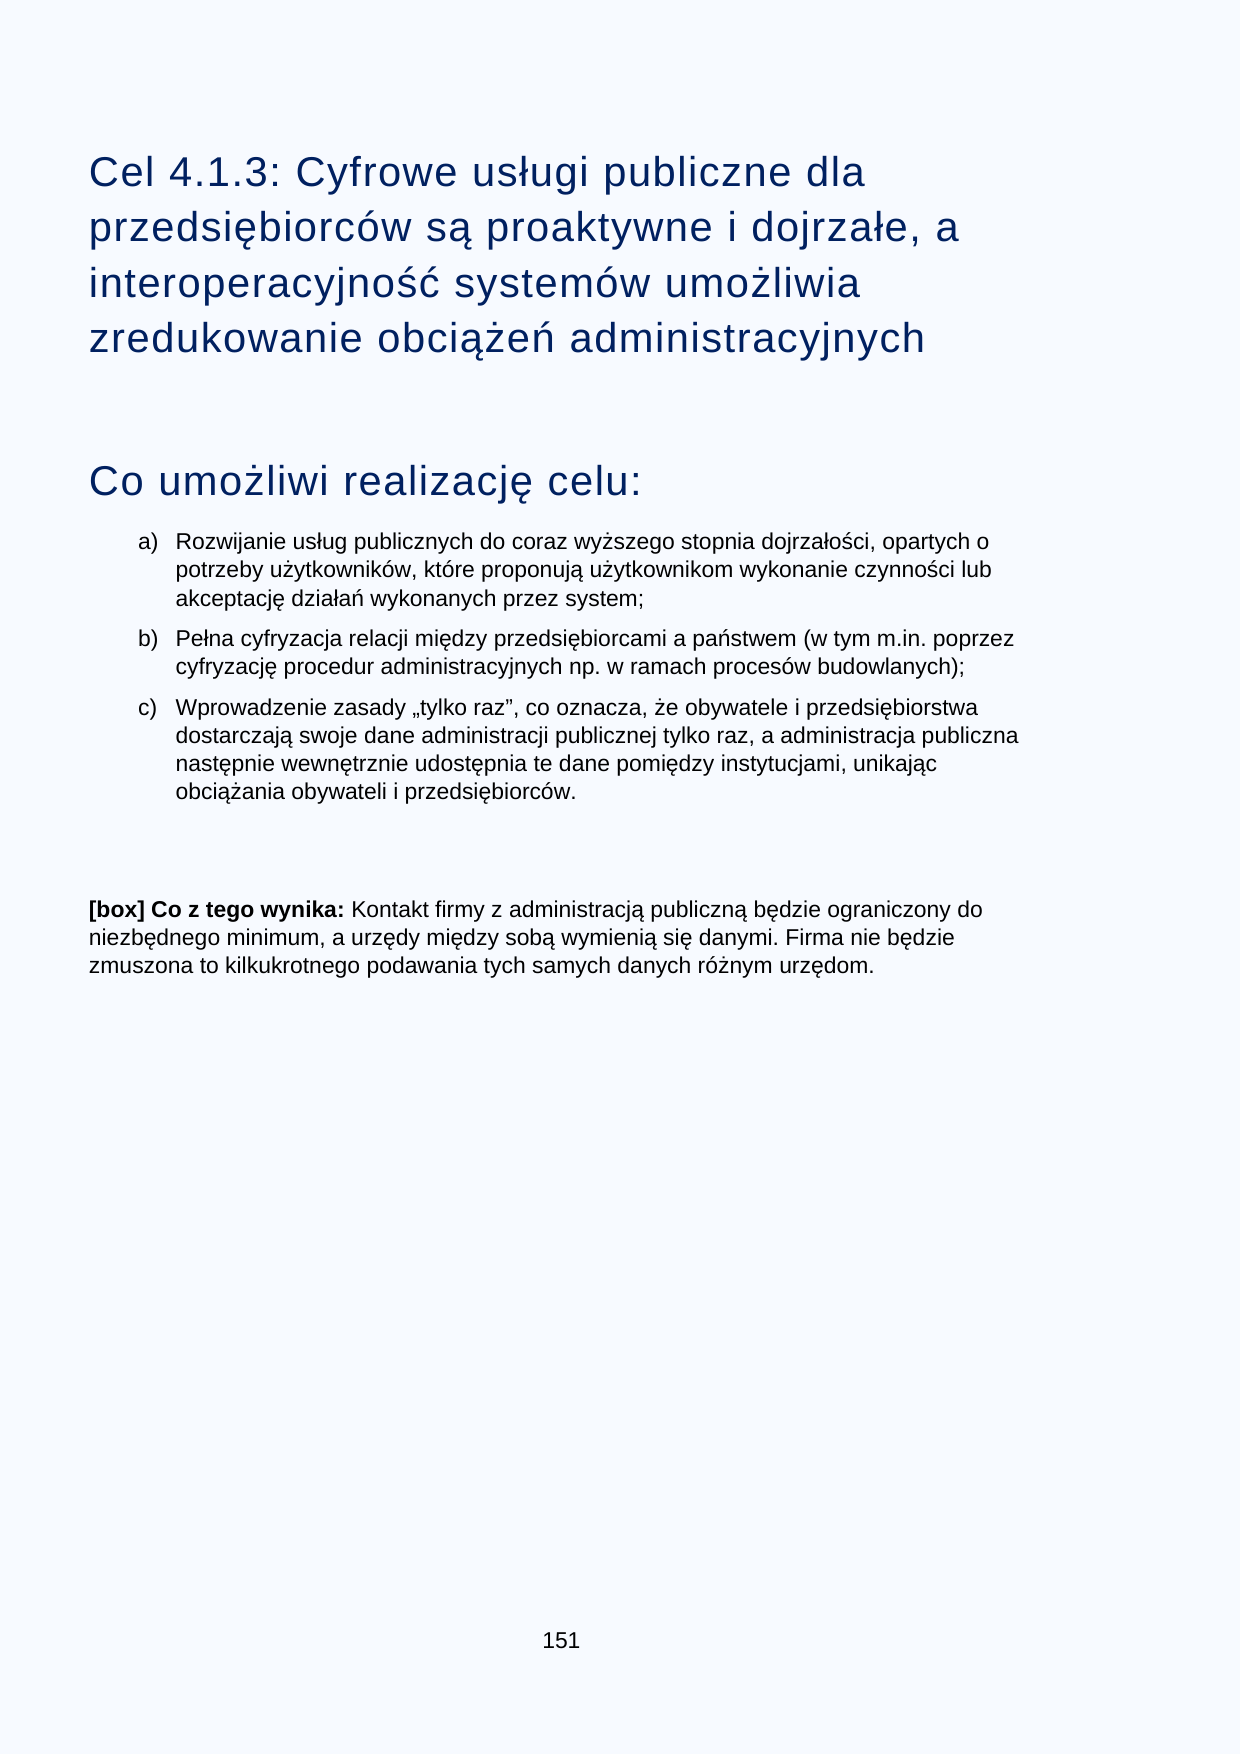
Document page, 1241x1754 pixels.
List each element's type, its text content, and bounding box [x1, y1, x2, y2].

text [box] Co z tego wynika: Kontakt firmy z administracją publiczną będzie ograniczony do niezbędnego minimum, a urzędy między sobą wymienią się danymi. Firma nie będzie zmuszona to kilkukrotnego podawania tych samych danych różnym urzędom. [89, 896, 1033, 979]
subtitle Co umożliwi realizację celu: [89, 457, 1033, 504]
list Rozwijanie usług publicznych do coraz wyższego stopnia dojrzałości, opartych o potrzeby użytkowników, które proponują użytkownikom wykonanie czynności lub akceptację działań wykonanych przez system; [138, 528, 1033, 611]
subtitle Cel 4.1.3: Cyfrowe usługi publiczne dla przedsiębiorców są proaktywne i dojrzałe, a interoperacyjność systemów umożliwia zredukowanie obciążeń administracyjnych [89, 148, 1033, 361]
list Pełna cyfryzacja relacji między przedsiębiorcami a państwem (w tym m.in. poprzez cyfryzację procedur administracyjnych np. w ramach procesów budowlanych); [138, 625, 1033, 680]
list Wprowadzenie zasady „tylko raz”, co oznacza, że ​​obywatele i przedsiębiorstwa dostarczają swoje dane administracji publicznej tylko raz, a administracja publiczna następnie wewnętrznie udostępnia te dane pomiędzy instytucjami, unikając obciążania obywateli i przedsiębiorców. [138, 694, 1033, 805]
